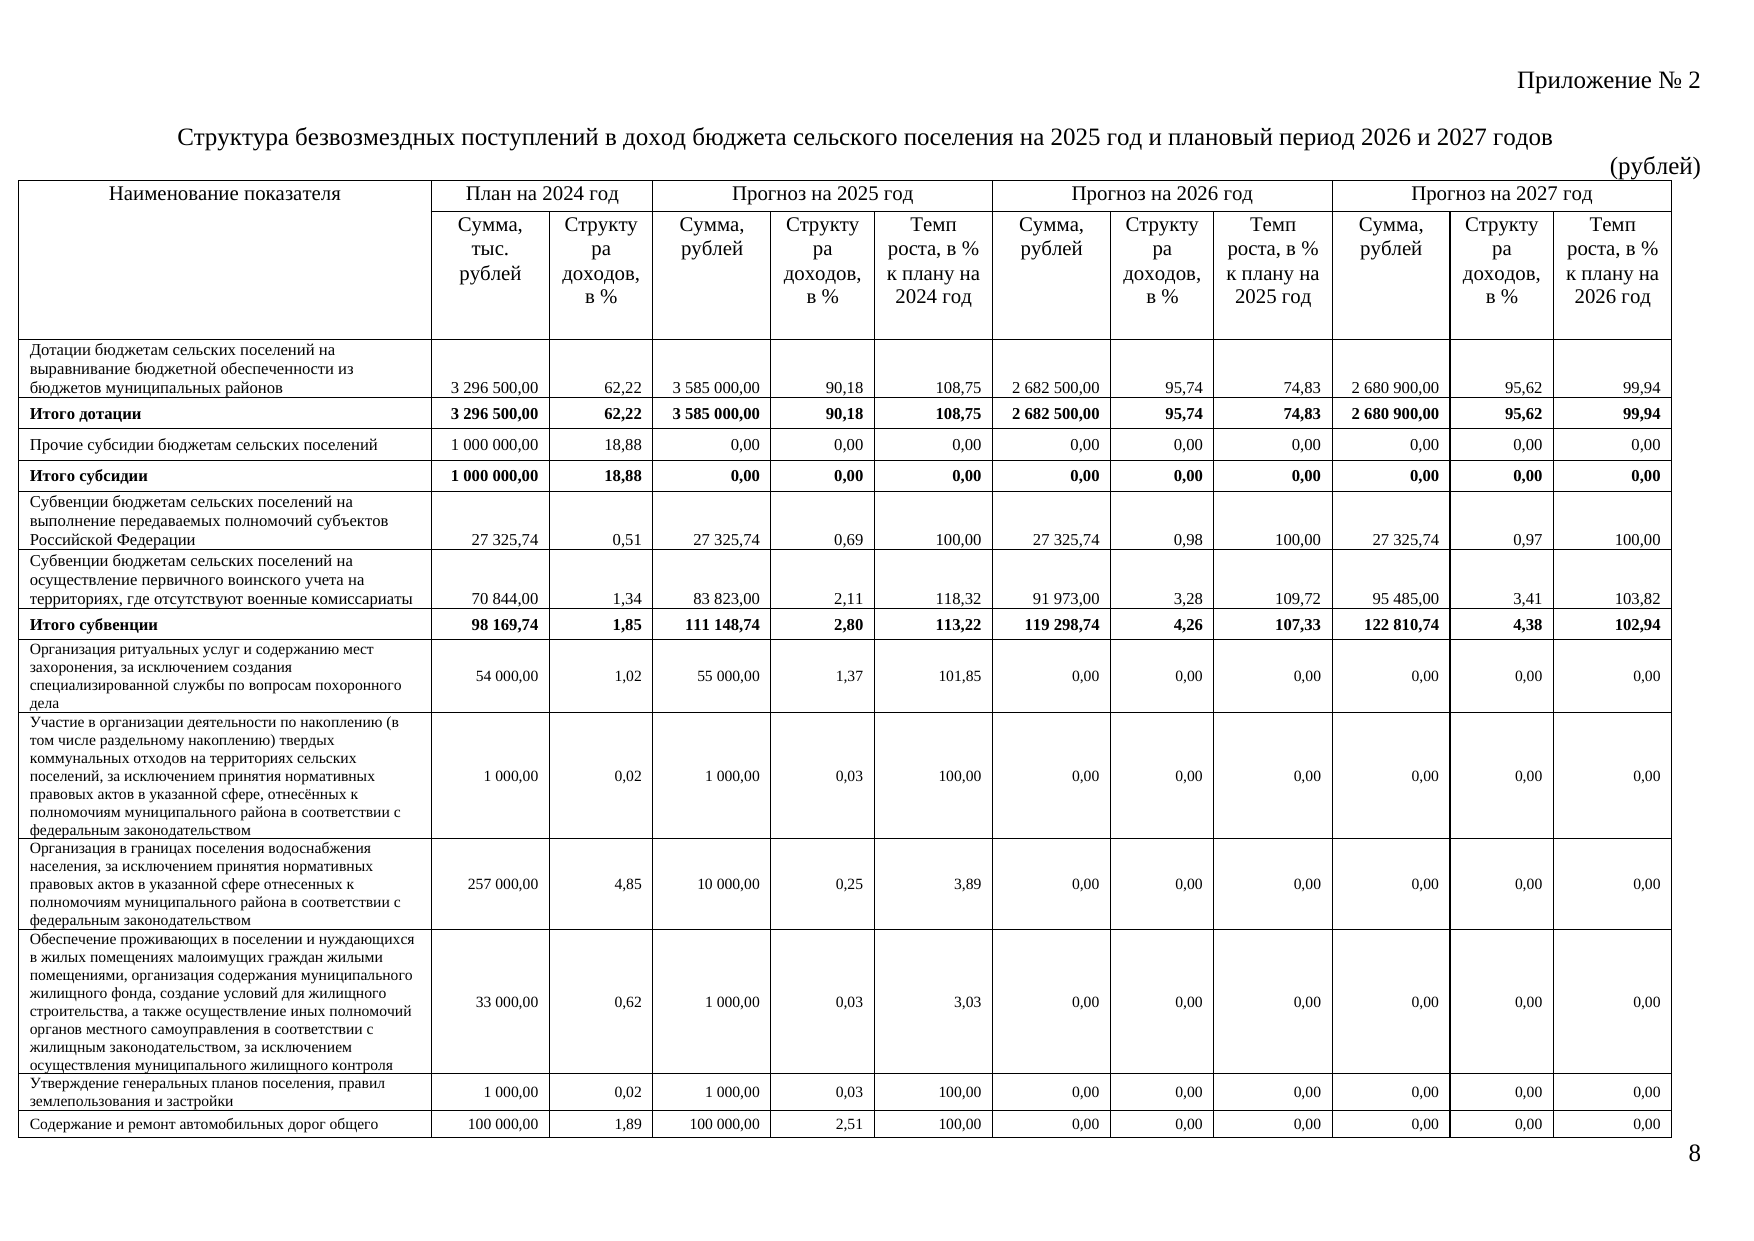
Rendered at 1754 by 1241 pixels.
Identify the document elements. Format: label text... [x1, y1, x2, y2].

table_cell 0,00 [1451, 930, 1553, 1073]
table_cell 2 680 900,00 [1333, 398, 1449, 428]
table_cell Участие в организации деятельности по накоплению (в том числе раздельному накоплению) твердых коммунальных отходов на территориях сельских поселений, за исключением принятия нормативных правовых актов в указанной сфере, отнесённых к полномочиям муниципального района в соответствии с федеральным законодательством [19, 713, 431, 838]
table_cell 0,00 [1333, 1111, 1449, 1137]
table_cell Субвенции бюджетам сельских поселений на выполнение передаваемых полномочий субъектов Российской Федерации [19, 492, 431, 549]
table_cell 0,00 [1111, 1074, 1213, 1110]
table_cell 0,00 [1214, 1111, 1332, 1137]
table_cell 0,00 [1333, 839, 1449, 929]
table_cell 0,00 [1111, 461, 1213, 491]
table_cell 1 000,00 [653, 930, 770, 1073]
table_cell 3,28 [1111, 550, 1213, 608]
table_cell 0,00 [1451, 839, 1553, 929]
table_header Прогноз на 2025 год [653, 181, 992, 211]
table_cell 1 000,00 [653, 713, 770, 838]
table_cell Темп роста, в % к плану на 2025 год [1214, 212, 1332, 338]
table_cell 0,02 [550, 713, 652, 838]
table_cell 99,94 [1554, 340, 1671, 397]
table_cell 0,00 [1214, 1074, 1332, 1110]
table_cell 107,33 [1214, 609, 1332, 639]
table_cell 0,00 [1451, 1111, 1553, 1137]
table_cell Субвенции бюджетам сельских поселений на осуществление первичного воинского учета на территориях, где отсутствуют военные комиссариаты [19, 550, 431, 608]
table_cell Дотации бюджетам сельских поселений на выравнивание бюджетной обеспеченности из бюджетов муниципальных районов [19, 340, 431, 397]
table_cell 1 000,00 [432, 1074, 549, 1110]
table_cell Темп роста, в % к плану на 2024 год [875, 212, 992, 338]
table_cell 0,00 [1111, 839, 1213, 929]
table_cell 100,00 [875, 1111, 992, 1137]
table_cell 0,00 [1554, 461, 1671, 491]
table_cell 100,00 [875, 713, 992, 838]
table_cell 0,00 [1554, 640, 1671, 712]
table_cell Организация ритуальных услуг и содержанию мест захоронения, за исключением создания специализированной службы по вопросам похоронного дела [19, 640, 431, 712]
table_cell Итого дотации [19, 398, 431, 428]
table_cell 1,89 [550, 1111, 652, 1137]
table_cell 2,11 [771, 550, 874, 608]
table_cell 0,00 [1111, 1111, 1213, 1137]
table_cell 0,00 [1333, 461, 1449, 491]
table_cell Сумма, рублей [1333, 212, 1449, 338]
table_cell Структура доходов, в % [1111, 212, 1213, 338]
table_cell 100,00 [875, 492, 992, 549]
table_cell 27 325,74 [1333, 492, 1449, 549]
table_cell 1,34 [550, 550, 652, 608]
table_header Наименование показателя [19, 181, 431, 338]
table_cell 0,00 [993, 1111, 1110, 1137]
table_cell 1,85 [550, 609, 652, 639]
table_cell 4,38 [1451, 609, 1553, 639]
table_cell 2 680 900,00 [1333, 340, 1449, 397]
table_cell 0,00 [1333, 713, 1449, 838]
table_cell 0,00 [653, 429, 770, 459]
table_cell 0,00 [1451, 640, 1553, 712]
table_cell 103,82 [1554, 550, 1671, 608]
table_cell Прочие субсидии бюджетам сельских поселений [19, 429, 431, 459]
table_cell Итого субсидии [19, 461, 431, 491]
table_cell 0,00 [1333, 429, 1449, 459]
table_cell 100,00 [1214, 492, 1332, 549]
table_cell 1 000 000,00 [432, 461, 549, 491]
table_cell 27 325,74 [993, 492, 1110, 549]
table_cell 100,00 [875, 1074, 992, 1110]
table_cell Организация в границах поселения водоснабжения населения, за исключением принятия нормативных правовых актов в указанной сфере отнесенных к полномочиям муниципального района в соответствии с федеральным законодательством [19, 839, 431, 929]
table_cell 113,22 [875, 609, 992, 639]
table_cell Обеспечение проживающих в поселении и нуждающихся в жилых помещениях малоимущих граждан жилыми помещениями, организация содержания муниципального жилищного фонда, создание условий для жилищного строительства, а также осуществление иных полномочий органов местного самоуправления в соответствии с жилищным законодательством, за исключением осуществления муниципального жилищного контроля [19, 930, 431, 1073]
table_cell 3 296 500,00 [432, 398, 549, 428]
table_header Прогноз на 2027 год [1333, 181, 1671, 211]
table_cell 90,18 [771, 340, 874, 397]
table_cell 91 973,00 [993, 550, 1110, 608]
table_cell 0,00 [1111, 713, 1213, 838]
table_cell 10 000,00 [653, 839, 770, 929]
table_cell 0,00 [1333, 930, 1449, 1073]
table_cell 90,18 [771, 398, 874, 428]
table_cell 4,85 [550, 839, 652, 929]
table_cell 0,00 [1554, 1111, 1671, 1137]
table_cell 62,22 [550, 340, 652, 397]
table_cell 3,41 [1451, 550, 1553, 608]
table_cell 0,00 [1451, 429, 1553, 459]
table_cell 55 000,00 [653, 640, 770, 712]
table_cell 0,98 [1111, 492, 1213, 549]
table_cell 74,83 [1214, 340, 1332, 397]
table_cell 1,02 [550, 640, 652, 712]
table_cell 0,00 [1451, 1074, 1553, 1110]
table_cell Сумма, рублей [993, 212, 1110, 338]
table_cell 0,00 [1554, 930, 1671, 1073]
table_cell 119 298,74 [993, 609, 1110, 639]
table_cell 33 000,00 [432, 930, 549, 1073]
table_cell 122 810,74 [1333, 609, 1449, 639]
table_cell 0,00 [1214, 640, 1332, 712]
table_cell 0,00 [1333, 1074, 1449, 1110]
table_cell 102,94 [1554, 609, 1671, 639]
table_cell 0,00 [1111, 429, 1213, 459]
table_cell 70 844,00 [432, 550, 549, 608]
table_cell 0,00 [1214, 713, 1332, 838]
table_cell Структура доходов, в % [771, 212, 874, 338]
table_cell 0,00 [993, 461, 1110, 491]
table_cell 0,00 [1451, 713, 1553, 838]
table_cell 111 148,74 [653, 609, 770, 639]
table_cell 100 000,00 [432, 1111, 549, 1137]
table_cell 0,00 [993, 429, 1110, 459]
table_cell 18,88 [550, 429, 652, 459]
table_cell 0,00 [1554, 713, 1671, 838]
table_cell 0,00 [993, 839, 1110, 929]
table_cell 0,00 [1554, 1074, 1671, 1110]
table_cell 95,62 [1451, 398, 1553, 428]
table_cell 98 169,74 [432, 609, 549, 639]
table_cell 0,00 [771, 429, 874, 459]
table_cell 100 000,00 [653, 1111, 770, 1137]
table_cell 109,72 [1214, 550, 1332, 608]
table_cell 2 682 500,00 [993, 340, 1110, 397]
table_cell 118,32 [875, 550, 992, 608]
table_cell 4,26 [1111, 609, 1213, 639]
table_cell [19, 1111, 431, 1137]
table_cell 101,85 [875, 640, 992, 712]
table_cell 0,25 [771, 839, 874, 929]
table_cell Темп роста, в % к плану на 2026 год [1554, 212, 1671, 338]
table_cell 1 000 000,00 [432, 429, 549, 459]
table_cell 0,69 [771, 492, 874, 549]
table_cell 3 585 000,00 [653, 340, 770, 397]
table_cell 95,62 [1451, 340, 1553, 397]
table_cell 0,03 [771, 1074, 874, 1110]
table_cell 0,00 [1214, 429, 1332, 459]
table_cell 3 296 500,00 [432, 340, 549, 397]
table_cell 18,88 [550, 461, 652, 491]
table_cell 54 000,00 [432, 640, 549, 712]
table_cell 0,02 [550, 1074, 652, 1110]
table_cell 0,00 [1554, 429, 1671, 459]
table_cell 2,51 [771, 1111, 874, 1137]
table_header Прогноз на 2026 год [993, 181, 1332, 211]
table_cell 0,97 [1451, 492, 1553, 549]
table_cell Итого субвенции [19, 609, 431, 639]
table_cell 108,75 [875, 340, 992, 397]
table_cell 0,00 [1111, 930, 1213, 1073]
table_cell 27 325,74 [653, 492, 770, 549]
table_cell Сумма, тыс. рублей [432, 212, 549, 338]
table_cell 2 682 500,00 [993, 398, 1110, 428]
table_cell 100,00 [1554, 492, 1671, 549]
table_header План на 2024 год [432, 181, 652, 211]
table_cell 0,03 [771, 930, 874, 1073]
table_cell 0,00 [1451, 461, 1553, 491]
table_cell 2,80 [771, 609, 874, 639]
table_cell 0,00 [1554, 839, 1671, 929]
text (рублей) [29, 151, 1701, 180]
table_cell 0,00 [653, 461, 770, 491]
table_cell 3,03 [875, 930, 992, 1073]
table_cell 1 000,00 [653, 1074, 770, 1110]
table_cell 0,03 [771, 713, 874, 838]
table_cell 99,94 [1554, 398, 1671, 428]
table_cell 1 000,00 [432, 713, 549, 838]
table_cell 3 585 000,00 [653, 398, 770, 428]
table_cell Структура доходов, в % [1451, 212, 1553, 338]
table_cell 95 485,00 [1333, 550, 1449, 608]
table_cell 27 325,74 [432, 492, 549, 549]
table_cell 0,00 [1214, 839, 1332, 929]
table_cell Утверждение генеральных планов поселения, правил землепользования и застройки [19, 1074, 431, 1110]
table_cell 0,00 [1111, 640, 1213, 712]
table_cell 0,00 [993, 713, 1110, 838]
table_cell 0,00 [875, 461, 992, 491]
table_cell 0,51 [550, 492, 652, 549]
table_cell 257 000,00 [432, 839, 549, 929]
text Структура безвозмездных поступлений в доход бюджета сельского поселения на 2025 год и плановый период 2026 и 2027 годов [29, 122, 1701, 151]
table_cell 74,83 [1214, 398, 1332, 428]
table_cell 0,00 [993, 640, 1110, 712]
table_cell Сумма, рублей [653, 212, 770, 338]
text Приложение № 2 [29, 65, 1701, 94]
table_cell 0,00 [993, 1074, 1110, 1110]
table_cell 0,00 [875, 429, 992, 459]
table_cell 95,74 [1111, 340, 1213, 397]
table_cell 108,75 [875, 398, 992, 428]
table_cell 62,22 [550, 398, 652, 428]
table_cell 0,00 [1333, 640, 1449, 712]
table_cell 0,00 [1214, 461, 1332, 491]
table_cell 0,62 [550, 930, 652, 1073]
table_cell 95,74 [1111, 398, 1213, 428]
table_cell 83 823,00 [653, 550, 770, 608]
table_cell 3,89 [875, 839, 992, 929]
table_cell 0,00 [771, 461, 874, 491]
table_cell 0,00 [1214, 930, 1332, 1073]
table_cell 1,37 [771, 640, 874, 712]
table_cell Структура доходов, в % [550, 212, 652, 338]
table_cell 0,00 [993, 930, 1110, 1073]
